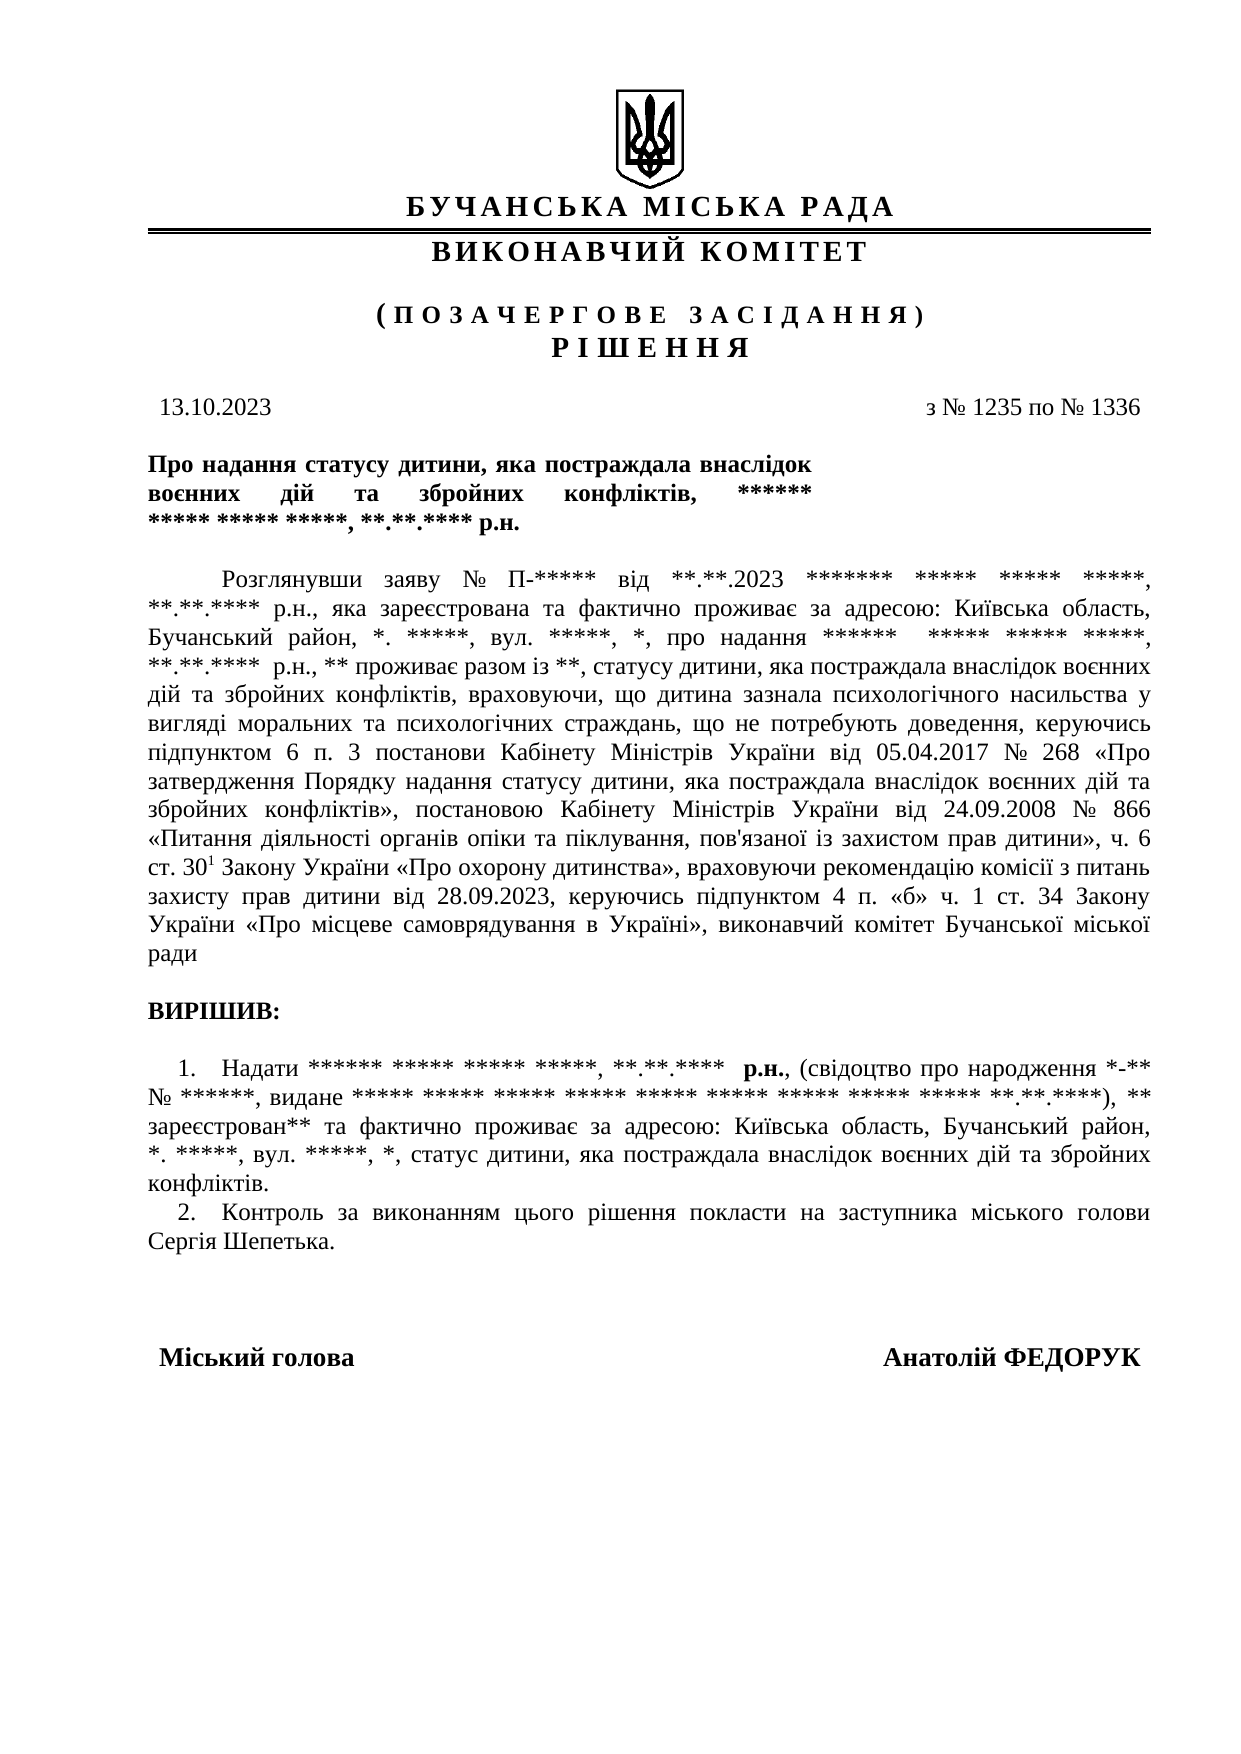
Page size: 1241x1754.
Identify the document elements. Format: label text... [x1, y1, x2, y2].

table_header Анатолій ФЕДОРУК [649, 1341, 1152, 1372]
text РІШЕННЯ [148, 330, 1152, 363]
table_header 13.10.2023 [148, 392, 650, 421]
list Надати ****** ***** ***** *****, **.**.**** р.н., (свідоцтво про народження *-** № ******, видане ***** ***** ***** ***** ***** ***** ***** ***** ***** **.**.****), ** зареєстрован** та фактично проживає за адресою: Київська область, Бучанський район, *. *****, вул. *****, *, статус дитини, яка постраждала внаслідок воєнних дій та збройних конфліктів. [148, 1053, 1152, 1197]
text (ПОЗАЧЕРГОВЕ ЗАСІДАННЯ) [148, 296, 1152, 330]
table_header Міський голова [148, 1341, 649, 1372]
picture [614, 88, 685, 189]
text Про надання статусу дитини, яка постраждала внаслідок воєнних дій та збройних конфліктів, ****** ***** ***** *****, **.**.**** р.н. [148, 449, 812, 536]
text БУЧАНСЬКА МІСЬКА РАДА [148, 189, 1152, 223]
list Контроль за виконанням цього рішення покласти на заступника міського голови Сергія Шепетька. [148, 1197, 1152, 1254]
text Розглянувши заяву № П-***** від **.**.2023 ******* ***** ***** *****, **.**.**** р.н., яка зареєстрована та фактично проживає за адресою: Київська область, Бучанський район, *. *****, вул. *****, *, про надання ****** ***** ***** *****, **.**.**** р.н., ** проживає разом із **, статусу дитини, яка постраждала внаслідок воєнних дій та збройних конфліктів, враховуючи, що дитина зазнала психологічного насильства у вигляді моральних та психологічних страждань, що не потребують доведення, керуючись підпунктом 6 п. 3 постанови Кабінету Міністрів України від 05.04.2017 № 268 «Про затвердження Порядку надання статусу дитини, яка постраждала внаслідок воєнних дій та збройних конфліктів», постановою Кабінету Міністрів України від 24.09.2008 № 866 «Питання діяльності органів опіки та піклування, пов'язаної із захистом прав дитини», ч. 6 ст. 301 Закону України «Про охорону дитинства», враховуючи рекомендацію комісії з питань захисту прав дитини від 28.09.2023, керуючись підпунктом 4 п. «б» ч. 1 ст. 34 Закону України «Про місцеве самоврядування в Україні», виконавчий комітет Бучанської міської ради [148, 564, 1152, 967]
text ВИРІШИВ: [148, 996, 1152, 1024]
table_header з № 1235 по № 1336 [650, 392, 1152, 421]
table_header ВИКОНАВЧИЙ КОМІТЕТ [148, 234, 1151, 296]
